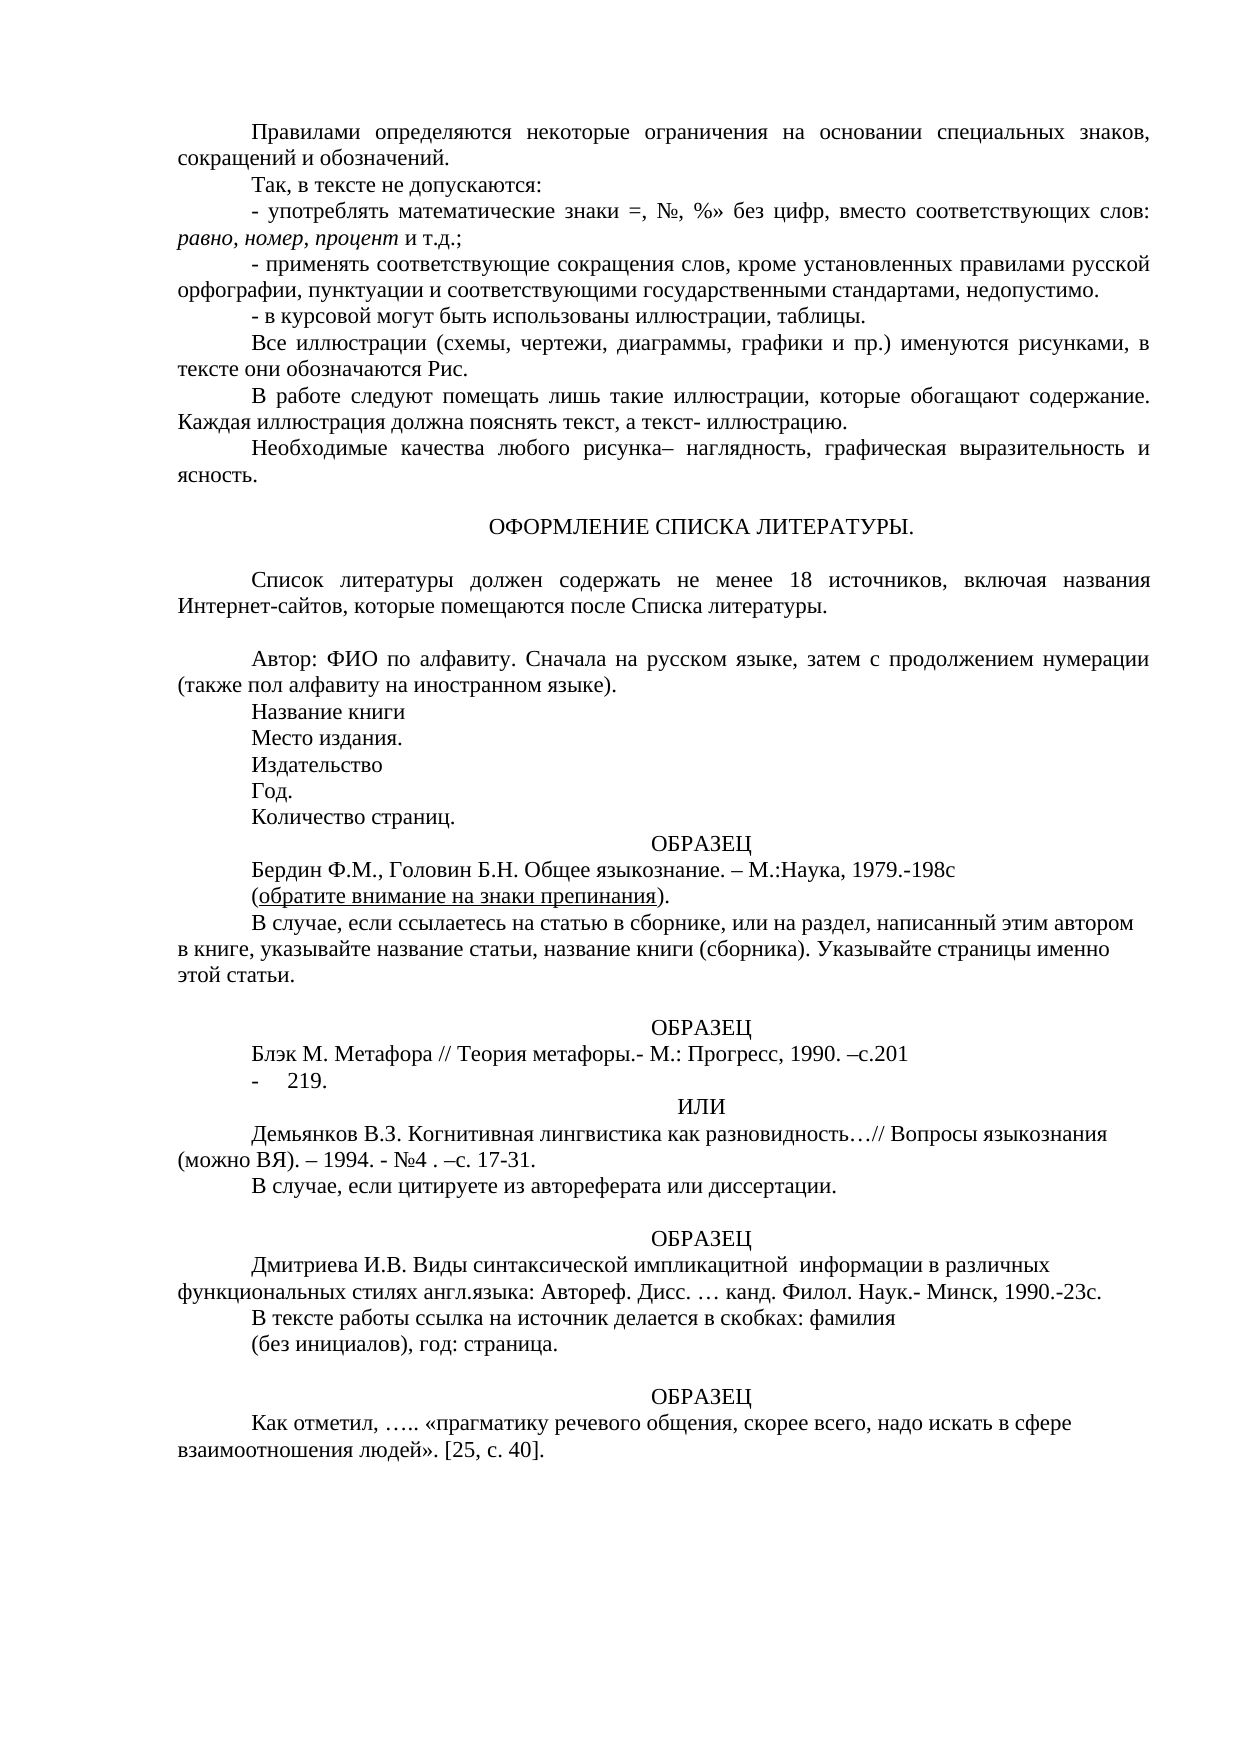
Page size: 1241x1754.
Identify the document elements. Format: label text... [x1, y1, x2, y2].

text ОБРАЗЕЦ [177, 1014, 1152, 1041]
text Так, в тексте не допускаются: [177, 171, 1152, 197]
text Правилами определяются некоторые ограничения на основании специальных знаков, сокращений и обозначений. [177, 118, 1152, 171]
text Издательство [177, 751, 1152, 777]
text Список литературы должен содержать не менее 18 источников, включая названия Интернет-сайтов, которые помещаются после Списка литературы. [177, 566, 1152, 619]
text Демьянков В.З. Когнитивная лингвистика как разновидность…// Вопросы языкознания (можно ВЯ). – 1994. - №4 . –с. 17-31. [177, 1119, 1152, 1172]
text Дмитриева И.В. Виды синтаксической импликацитной информации в различных функциональных стилях англ.языка: Автореф. Дисс. … канд. Филол. Наук.- Минск, 1990.-23с. [177, 1251, 1152, 1304]
text Все иллюстрации (схемы, чертежи, диаграммы, графики и пр.) именуются рисунками, в тексте они обозначаются Рис. [177, 329, 1152, 382]
text Необходимые качества любого рисунка– наглядность, графическая выразительность и ясность. [177, 434, 1152, 487]
text - употреблять математические знаки =, №, %» без цифр, вместо соответствующих слов: равно, номер, процент и т.д.; [177, 197, 1152, 250]
text Автор: ФИО по алфавиту. Сначала на русском языке, затем с продолжением нумерации (также пол алфавиту на иностранном языке). [177, 645, 1152, 698]
text В случае, если ссылаетесь на статью в сборнике, или на раздел, написанный этим автором в книге, указывайте название статьи, название книги (сборника). Указывайте страницы именно этой статьи. [177, 909, 1152, 988]
text В тексте работы ссылка на источник делается в скобках: фамилия [177, 1304, 1152, 1330]
text В случае, если цитируете из автореферата или диссертации. [177, 1172, 1152, 1199]
text В работе следуют помещать лишь такие иллюстрации, которые обогащают содержание. Каждая иллюстрация должна пояснять текст, а текст- иллюстрацию. [177, 382, 1152, 434]
text Бердин Ф.М., Головин Б.Н. Общее языкознание. – М.:Наука, 1979.-198с [177, 856, 1152, 882]
text (без инициалов), год: страница. [177, 1330, 1152, 1357]
text Год. [177, 777, 1152, 803]
text - 219. [177, 1067, 1152, 1093]
text ОБРАЗЕЦ [177, 1225, 1152, 1251]
text - применять соответствующие сокращения слов, кроме установленных правилами русской орфографии, пунктуации и соответствующими государственными стандартами, недопустимо. [177, 250, 1152, 303]
text ОБРАЗЕЦ [177, 830, 1152, 856]
text Количество страниц. [177, 803, 1152, 830]
text ОФОРМЛЕНИЕ СПИСКА ЛИТЕРАТУРЫ. [177, 513, 1152, 540]
text Название книги [177, 698, 1152, 724]
text (обратите внимание на знаки препинания). [177, 882, 1152, 909]
text - в курсовой могут быть использованы иллюстрации, таблицы. [177, 303, 1152, 329]
text ИЛИ [177, 1093, 1152, 1119]
text Как отметил, ….. «прагматику речевого общения, скорее всего, надо искать в сфере взаимоотношения людей». [25, c. 40]. [177, 1409, 1152, 1462]
text Место издания. [177, 724, 1152, 751]
text Блэк М. Метафора // Теория метафоры.- М.: Прогресс, 1990. –с.201 [177, 1041, 1152, 1067]
text ОБРАЗЕЦ [177, 1383, 1152, 1409]
